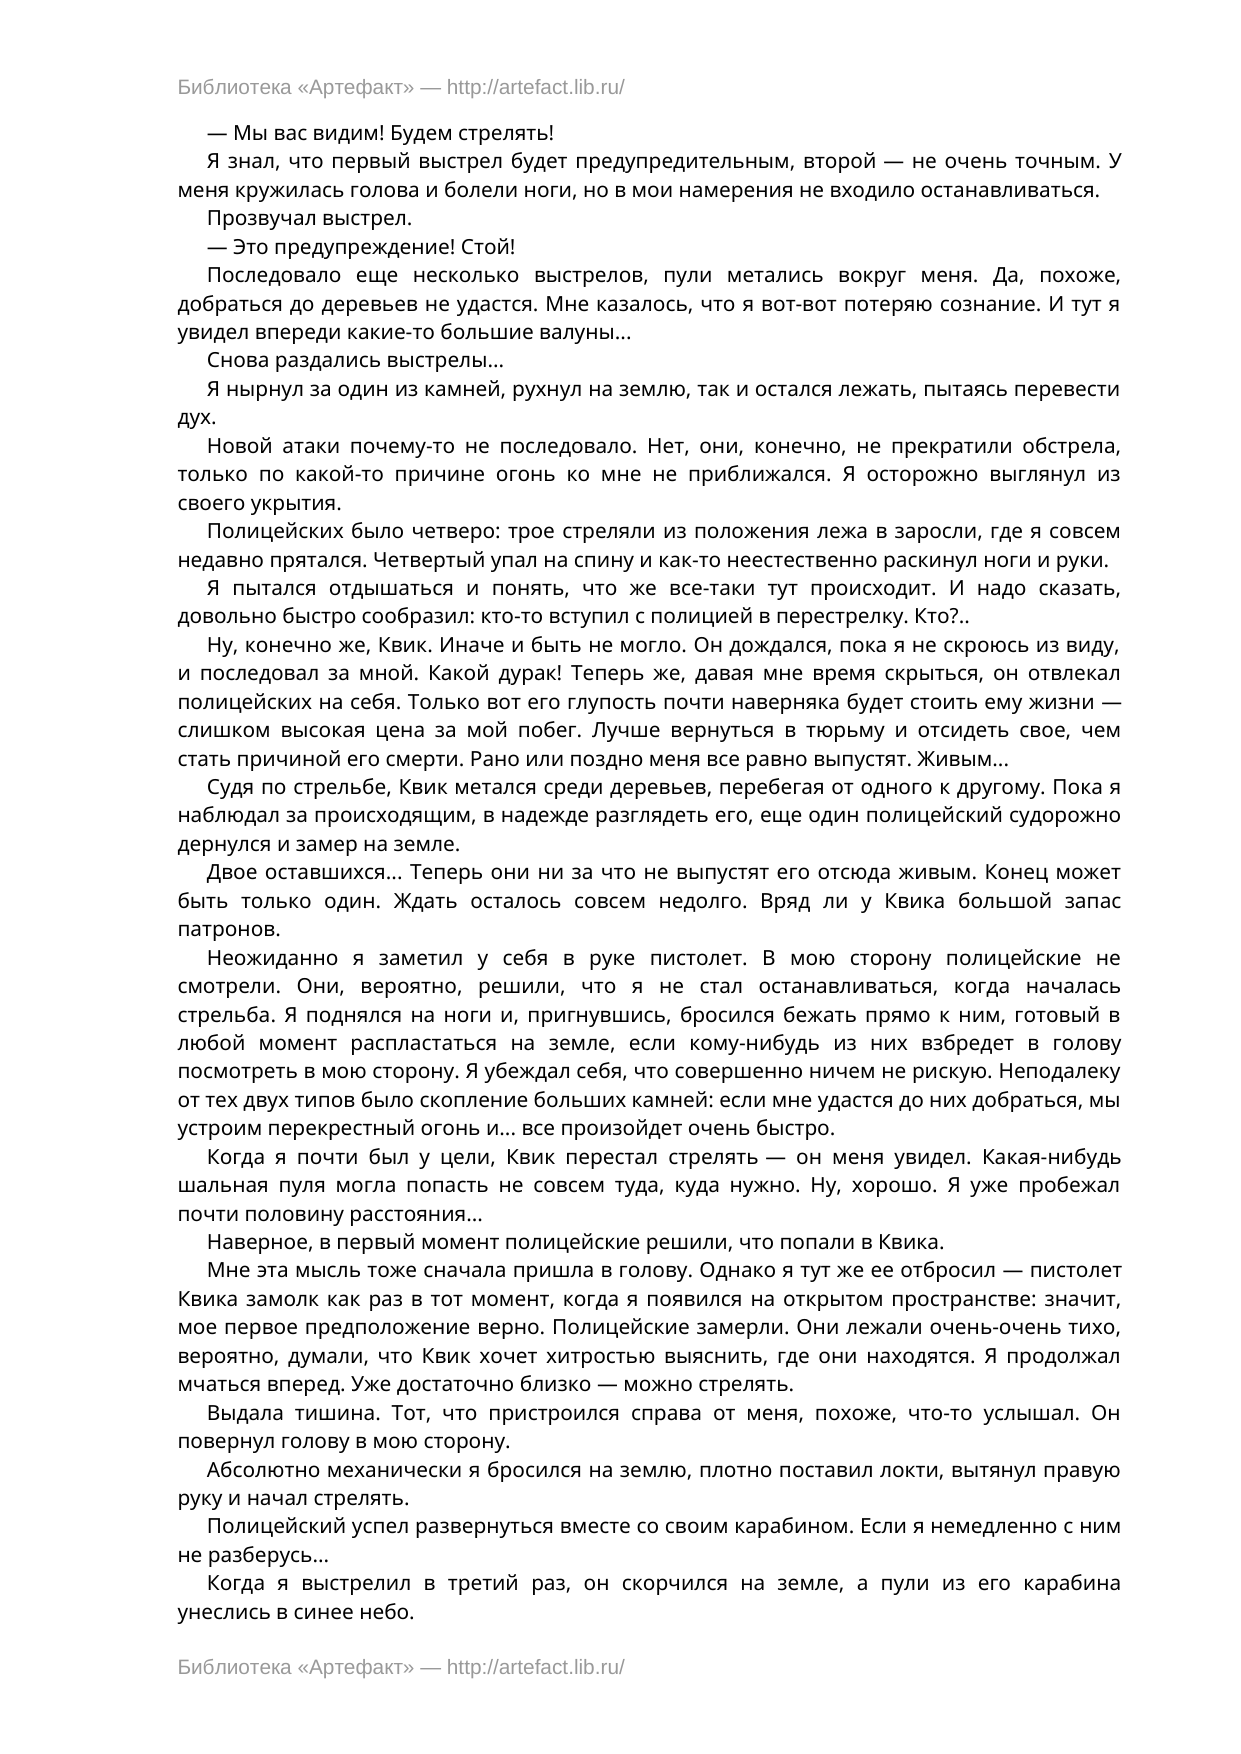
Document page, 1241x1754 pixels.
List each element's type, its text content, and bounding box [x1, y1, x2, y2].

text Я нырнул за один из камней, рухнул на землю, так и остался лежать, пытаясь перевести дух. [177, 374, 1122, 431]
text Выдала тишина. Тот, что пристроился справа от меня, похоже, что-то услышал. Он повернул голову в мою сторону. [177, 1398, 1122, 1455]
text Новой атаки почему-то не последовало. Нет, они, конечно, не прекратили обстрела, только по какой-то причине огонь ко мне не приближался. Я осторожно выглянул из своего укрытия. [177, 431, 1122, 516]
text Двое оставшихся... Теперь они ни за что не выпустят его отсюда живым. Конец может быть только один. Ждать осталось совсем недолго. Вряд ли у Квика большой запас патронов. [177, 857, 1122, 943]
text Я знал, что первый выстрел будет предупредительным, второй — не очень точным. У меня кружилась голова и болели ноги, но в мои намерения не входило останавливаться. [177, 147, 1122, 203]
text Прозвучал выстрел. [177, 203, 1122, 232]
text Наверное, в первый момент полицейские решили, что попали в Квика. [177, 1227, 1122, 1256]
text Когда я выстрелил в третий раз, он скорчился на земле, а пули из его карабина унеслись в синее небо. [177, 1568, 1122, 1625]
text — Это предупреждение! Стой! [177, 232, 1122, 260]
text Мне эта мысль тоже сначала пришла в голову. Однако я тут же ее отбросил — пистолет Квика замолк как раз в тот момент, когда я появился на открытом пространстве: значит, мое первое предположение верно. Полицейские замерли. Они лежали очень-очень тихо, вероятно, думали, что Квик хочет хитростью выяснить, где они находятся. Я продолжал мчаться вперед. Уже достаточно близко — можно стрелять. [177, 1256, 1122, 1398]
text Снова раздались выстрелы... [177, 346, 1122, 374]
text Ну, конечно же, Квик. Иначе и быть не могло. Он дождался, пока я не скроюсь из виду, и последовал за мной. Какой дурак! Теперь же, давая мне время скрыться, он отвлекал полицейских на себя. Только вот его глупость почти наверняка будет стоить ему жизни — слишком высокая цена за мой побег. Лучше вернуться в тюрьму и отсидеть свое, чем стать причиной его смерти. Рано или поздно меня все равно выпустят. Живым... [177, 630, 1122, 772]
text Неожиданно я заметил у себя в руке пистолет. В мою сторону полицейские не смотрели. Они, вероятно, решили, что я не стал останавливаться, когда началась стрельба. Я поднялся на ноги и, пригнувшись, бросился бежать прямо к ним, готовый в любой момент распластаться на земле, если кому-нибудь из них взбредет в голову посмотреть в мою сторону. Я убеждал себя, что совершенно ничем не рискую. Неподалеку от тех двух типов было скопление больших камней: если мне удастся до них добраться, мы устроим перекрестный огонь и... все произойдет очень быстро. [177, 943, 1122, 1142]
text Полицейский успел развернуться вместе со своим карабином. Если я немедленно с ним не разберусь... [177, 1512, 1122, 1568]
text Судя по стрельбе, Квик метался среди деревьев, перебегая от одного к другому. Пока я наблюдал за происходящим, в надежде разглядеть его, еще один полицейский судорожно дернулся и замер на земле. [177, 772, 1122, 857]
text — Мы вас видим! Будем стрелять! [177, 118, 1122, 147]
text Абсолютно механически я бросился на землю, плотно поставил локти, вытянул правую руку и начал стрелять. [177, 1455, 1122, 1512]
text Я пытался отдышаться и понять, что же все-таки тут происходит. И надо сказать, довольно быстро сообразил: кто-то вступил с полицией в перестрелку. Кто?.. [177, 573, 1122, 630]
text Последовало еще несколько выстрелов, пули метались вокруг меня. Да, похоже, добраться до деревьев не удастся. Мне казалось, что я вот-вот потеряю сознание. И тут я увидел впереди какие-то большие валуны... [177, 260, 1122, 346]
text Когда я почти был у цели, Квик перестал стрелять — он меня увидел. Какая-нибудь шальная пуля могла попасть не совсем туда, куда нужно. Ну, хорошо. Я уже пробежал почти половину расстояния... [177, 1142, 1122, 1227]
text Полицейских было четверо: трое стреляли из положения лежа в заросли, где я совсем недавно прятался. Четвертый упал на спину и как-то неестественно раскинул ноги и руки. [177, 516, 1122, 573]
